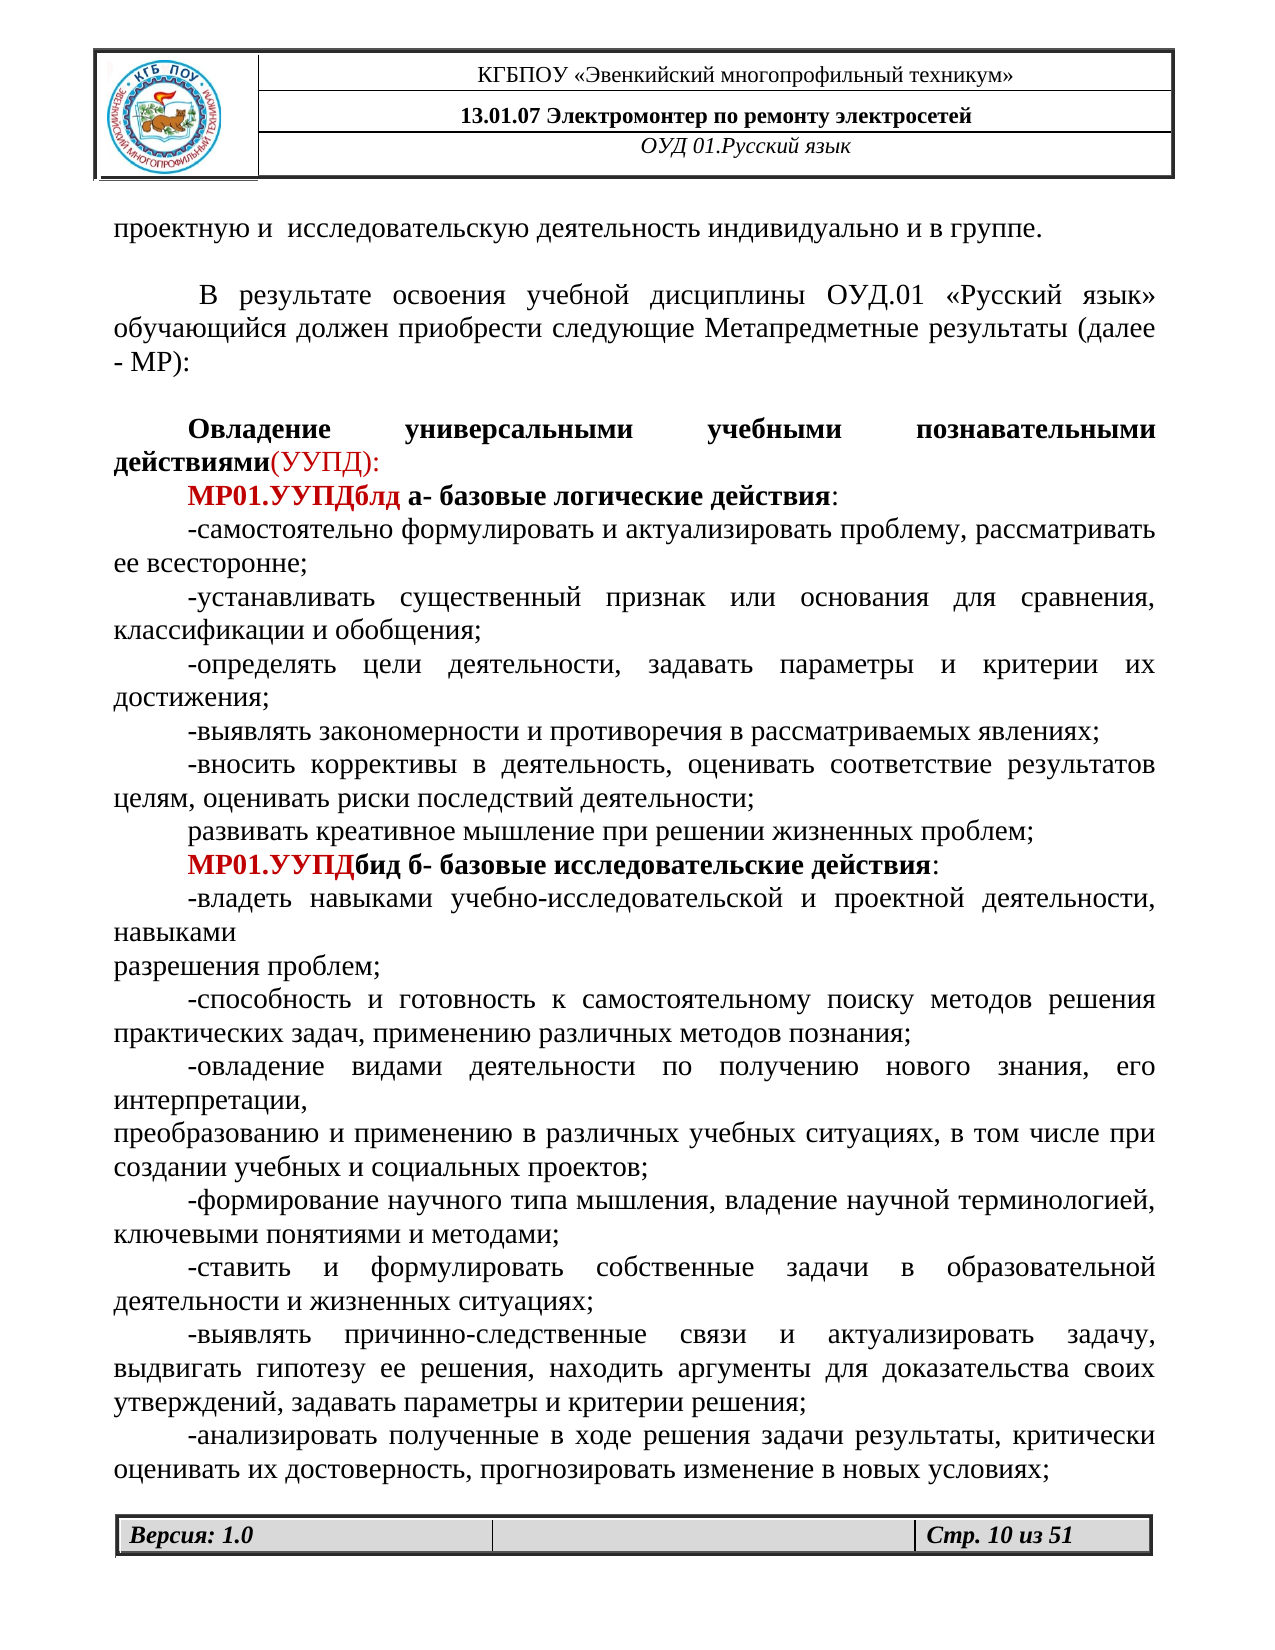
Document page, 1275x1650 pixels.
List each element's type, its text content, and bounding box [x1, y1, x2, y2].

text развивать креативное мышление при решении жизненных проблем; [113, 813, 1156, 847]
text Овладение универсальными учебными познавательными действиями(УУПД): [113, 411, 1156, 478]
text -владеть навыками учебно-исследовательской и проектной деятельности, навыками разрешения проблем; [113, 881, 1156, 981]
text В результате освоения учебной дисциплины ОУД.01 «Русский язык» обучающийся должен приобрести следующие Метапредметные результаты (далее - МР): [113, 277, 1156, 377]
text -овладение видами деятельности по получению нового знания, его интерпретации, преобразованию и применению в различных учебных ситуациях, в том числе при создании учебных и социальных проектов; [113, 1048, 1156, 1182]
text -выявлять причинно-следственные связи и актуализировать задачу, выдвигать гипотезу ее решения, находить аргументы для доказательства своих утверждений, задавать параметры и критерии решения; [113, 1317, 1156, 1417]
text МР01.УУПДбид б- базовые исследовательские действия: [113, 847, 1156, 881]
text -вносить коррективы в деятельность, оценивать соответствие результатов целям, оценивать риски последствий деятельности; [113, 746, 1156, 813]
text - осознание ценности научной деятельности, готовность осуществлять проектную и исследовательскую деятельность индивидуально и в группе. [113, 210, 1156, 243]
text -самостоятельно формулировать и актуализировать проблему, рассматривать ее всесторонне; [113, 512, 1156, 579]
text -формирование научного типа мышления, владение научной терминологией, ключевыми понятиями и методами; [113, 1182, 1156, 1249]
text -анализировать полученные в ходе решения задачи результаты, критически оценивать их достоверность, прогнозировать изменение в новых условиях; [113, 1417, 1156, 1484]
text -выявлять закономерности и противоречия в рассматриваемых явлениях; [113, 713, 1156, 746]
picture [107, 60, 222, 175]
text -способность и готовность к самостоятельному поиску методов решения практических задач, применению различных методов познания; [113, 981, 1156, 1048]
text МР01.УУПДблд а- базовые логические действия: [113, 478, 1156, 512]
text -устанавливать существенный признак или основания для сравнения, классификации и обобщения; [113, 579, 1156, 646]
text -ставить и формулировать собственные задачи в образовательной деятельности и жизненных ситуациях; [113, 1249, 1156, 1317]
text -определять цели деятельности, задавать параметры и критерии их достижения; [113, 646, 1156, 713]
